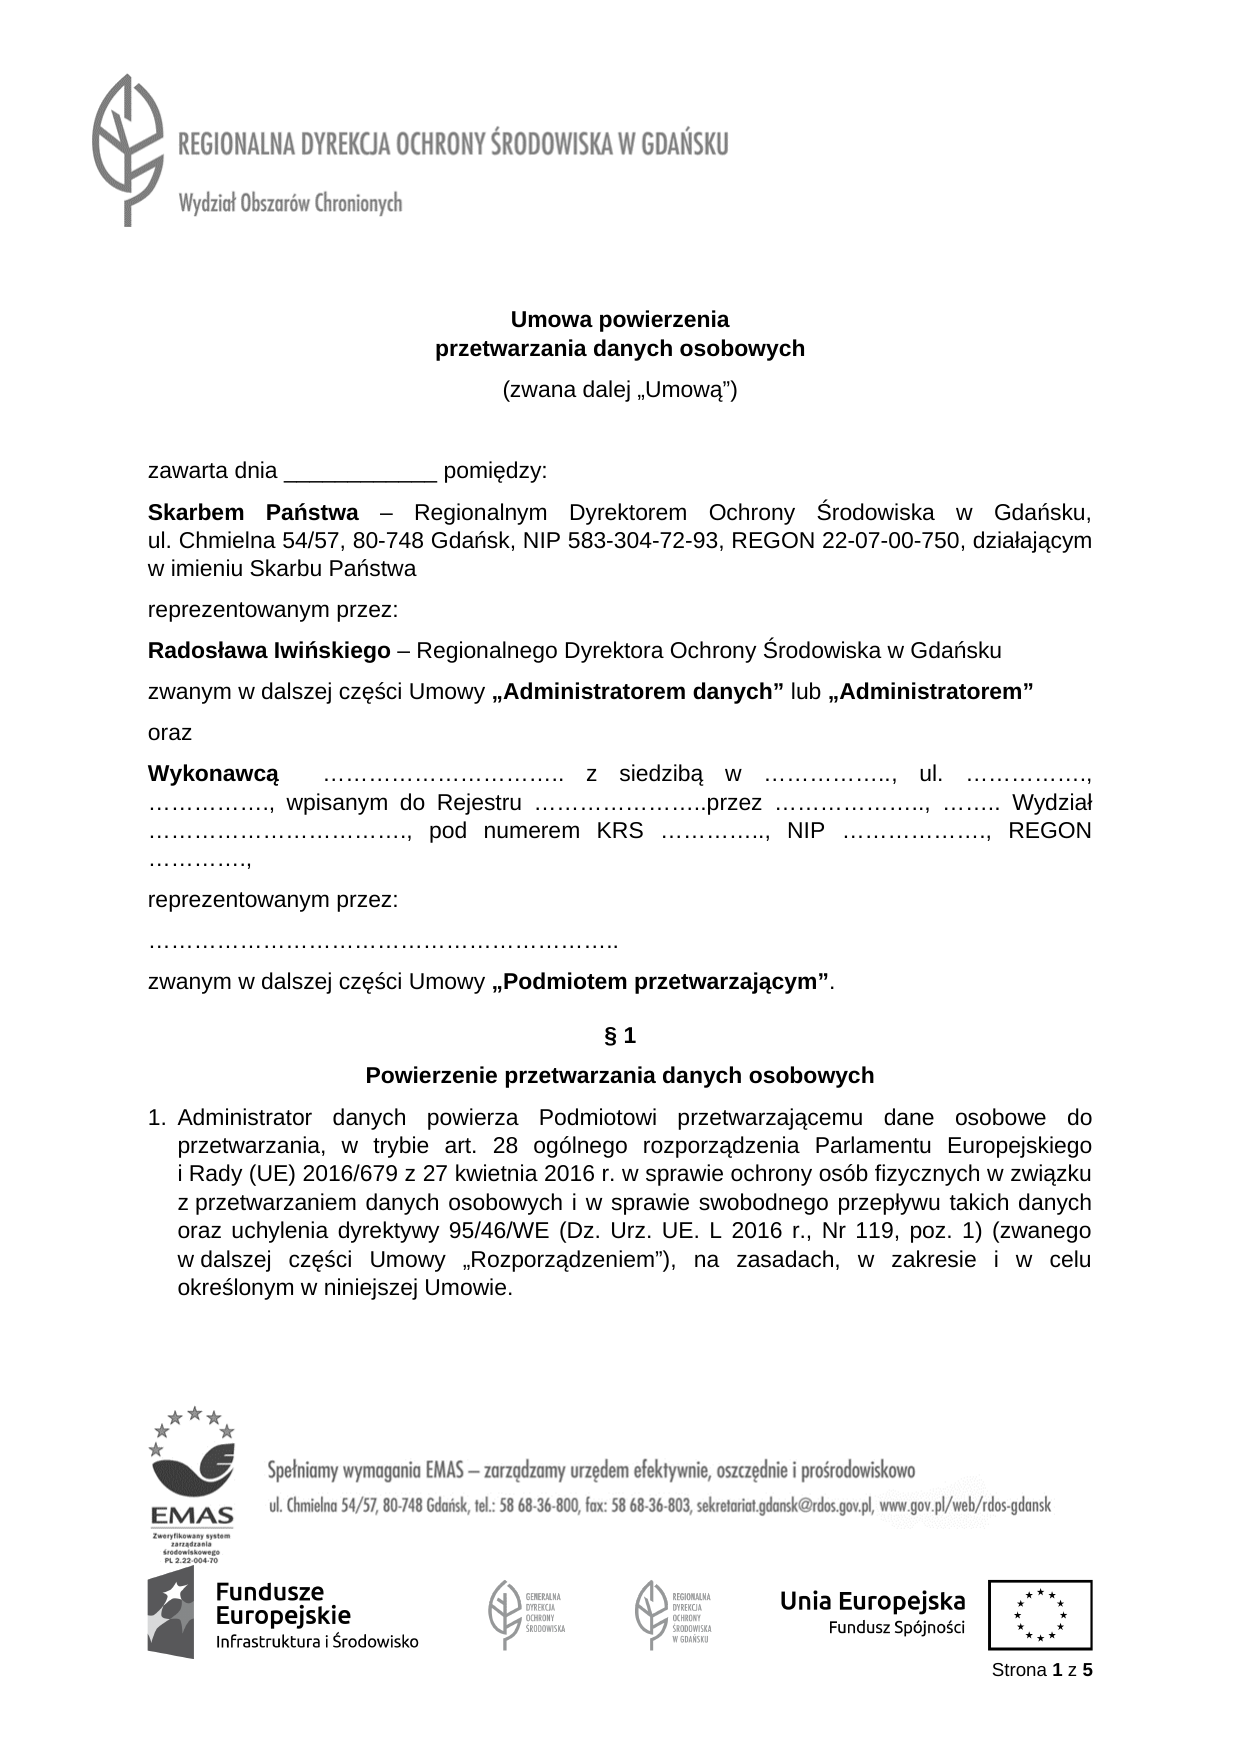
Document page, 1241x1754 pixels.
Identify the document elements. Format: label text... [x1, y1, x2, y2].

text § 1 [148, 1022, 1093, 1048]
text Skarbem Państwa – Regionalnym Dyrektorem Ochrony Środowiska w Gdańsku, ul. Chmielna 54/57, 80-748 Gdańsk, NIP 583-304-72-93, REGON 22-07-00-750, działającym w imieniu Skarbu Państwa [148, 498, 1093, 582]
text reprezentowanym przez: [148, 596, 1093, 623]
text zwanym w dalszej części Umowy „Administratorem danych” lub „Administratorem” [148, 678, 1093, 704]
picture [88, 73, 894, 228]
text …………………………………………………….. [148, 927, 1093, 953]
text zwanym w dalszej części Umowy „Podmiotem przetwarzającym”. [148, 968, 1093, 994]
text reprezentowanym przez: [148, 886, 1093, 913]
list Administrator danych powierza Podmiotowi przetwarzającemu dane osobowe do przetwarzania, w trybie art. 28 ogólnego rozporządzenia Parlamentu Europejskiego i Rady (UE) 2016/679 z 27 kwietnia 2016 r. w sprawie ochrony osób fizycznych w związku z przetwarzaniem danych osobowych i w sprawie swobodnego przepływu takich danych oraz uchylenia dyrektywy 95/46/WE (Dz. Urz. UE. L 2016 r., Nr 119, poz. 1) (zwanego w dalszej części Umowy „Rozporządzeniem”), na zasadach, w zakresie i w celu określonym w niniejszej Umowie. [148, 1103, 1093, 1300]
text Powierzenie przetwarzania danych osobowych [148, 1062, 1093, 1089]
text Umowa powierzenia przetwarzania danych osobowych [148, 306, 1093, 361]
text zawarta dnia ____________ pomiędzy: [148, 457, 1093, 484]
text oraz [148, 719, 1093, 745]
text (zwana dalej „Umową”) [148, 376, 1093, 402]
picture [147, 1405, 1093, 1659]
text Wykonawcą ………………………….. z siedzibą w …………….., ul. ……………., ……………., wpisanym do Rejestru …………………..przez ……………….., …….. Wydział ……………………………., pod numerem KRS ………….., NIP ………………., REGON …………., [148, 760, 1093, 872]
text Radosława Iwińskiego – Regionalnego Dyrektora Ochrony Środowiska w Gdańsku [148, 637, 1093, 663]
